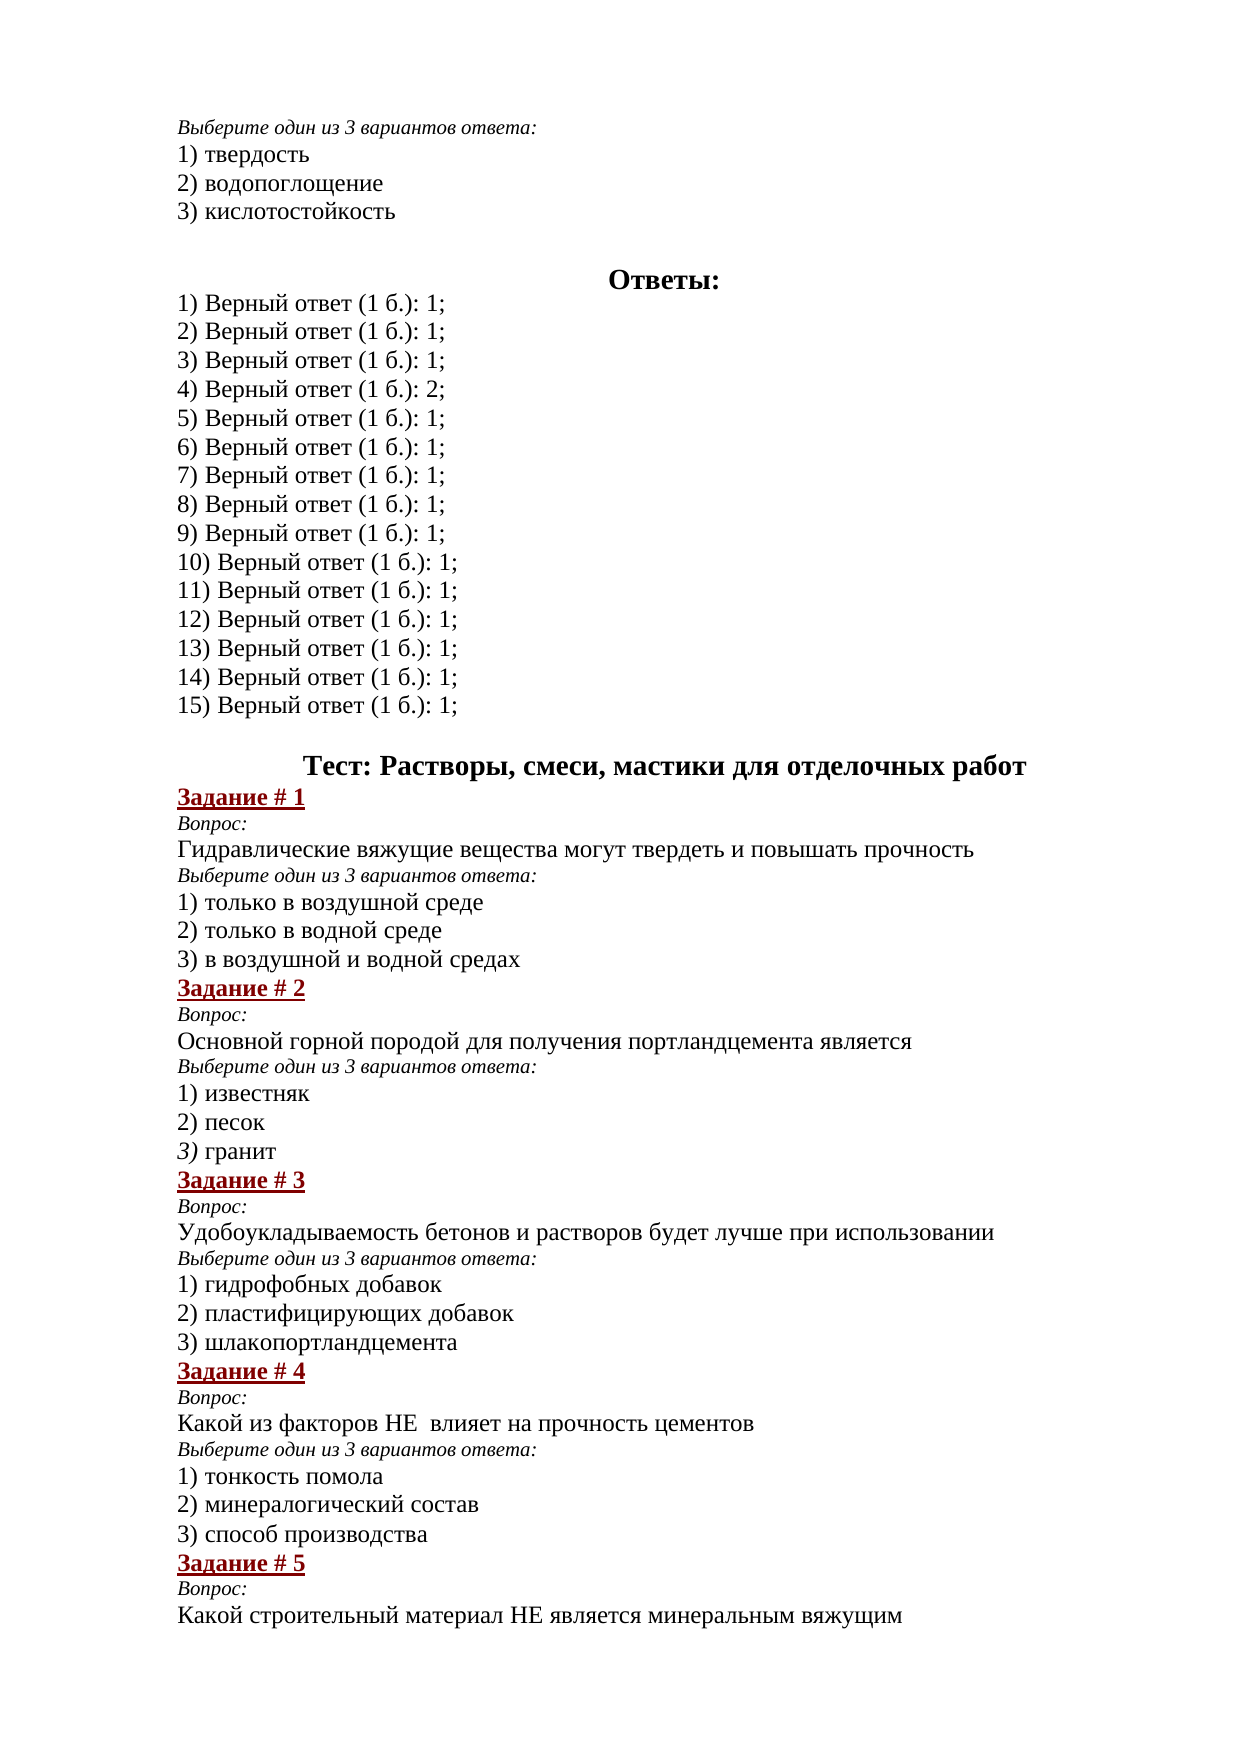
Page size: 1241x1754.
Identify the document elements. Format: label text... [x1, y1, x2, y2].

text Удобоукладываемость бетонов и растворов будет лучше при использовании [177, 1218, 1163, 1246]
list способ производства [177, 1519, 1163, 1548]
text Вопрос: [177, 1577, 1163, 1601]
text Тест: Растворы, смеси, мастики для отделочных работ [303, 749, 1163, 782]
list Верный ответ (1 б.): 1; [177, 518, 541, 547]
text Выберите один из 3 вариантов ответа: [177, 863, 1163, 887]
list гранит Задание # 3 Вопрос: [177, 1136, 306, 1218]
text Вопрос: [177, 1385, 1163, 1409]
list Верный ответ (1 б.): 1; [177, 288, 541, 317]
text Выберите один из 3 вариантов ответа: [177, 116, 541, 139]
list песок [177, 1107, 1163, 1136]
list только в воздушной среде [177, 887, 1163, 916]
list Верный ответ (1 б.): 1; [177, 461, 541, 489]
subtitle Задание # 2 [177, 974, 1163, 1003]
text Выберите один из 3 вариантов ответа: [177, 1438, 1163, 1462]
list Верный ответ (1 б.): 1; [177, 489, 541, 518]
list Верный ответ (1 б.): 2; [177, 374, 541, 403]
text Какой строительный материал НЕ является минеральным вяжущим [177, 1601, 1163, 1629]
list кислотостойкость [177, 197, 541, 226]
list твердость [177, 139, 541, 168]
subtitle Ответы: [608, 262, 1163, 296]
text Вопрос: [177, 811, 1163, 835]
list тонкость помола [177, 1462, 1163, 1490]
list в воздушной и водной средах [177, 945, 1163, 973]
text Какой из факторов НЕ влияет на прочность цементов [177, 1409, 1163, 1437]
subtitle Задание # 1 [177, 782, 1163, 811]
subtitle Задание # 4 [177, 1356, 1163, 1385]
list Верный ответ (1 б.): 1; [177, 432, 541, 461]
text Вопрос: [177, 1003, 1163, 1026]
text Основной горной породой для получения портландцемента является [177, 1026, 1163, 1055]
list гидрофобных добавок [177, 1270, 1163, 1298]
list Верный ответ (1 б.): 1; [177, 576, 541, 604]
list Верный ответ (1 б.): 1; [177, 345, 541, 374]
list минералогический состав [177, 1490, 1163, 1519]
text Выберите один из 3 вариантов ответа: [177, 1055, 1163, 1079]
list водопоглощение [177, 168, 541, 197]
list шлакопортландцемента [177, 1327, 1163, 1356]
list Верный ответ (1 б.): 1; [177, 317, 541, 345]
list известняк [177, 1079, 1163, 1107]
list Верный ответ (1 б.): 1; [177, 691, 541, 719]
subtitle Задание # 5 [177, 1548, 1163, 1577]
list Верный ответ (1 б.): 1; [177, 604, 541, 633]
list пластифицирующих добавок [177, 1298, 1163, 1327]
list Верный ответ (1 б.): 1; [177, 633, 541, 662]
text Выберите один из 3 вариантов ответа: [177, 1246, 1163, 1270]
list Верный ответ (1 б.): 1; [177, 403, 541, 432]
text Гидравлические вяжущие вещества могут твердеть и повышать прочность [177, 835, 1163, 863]
list только в водной среде [177, 916, 1163, 945]
list Верный ответ (1 б.): 1; [177, 547, 541, 576]
list Верный ответ (1 б.): 1; [177, 662, 541, 691]
